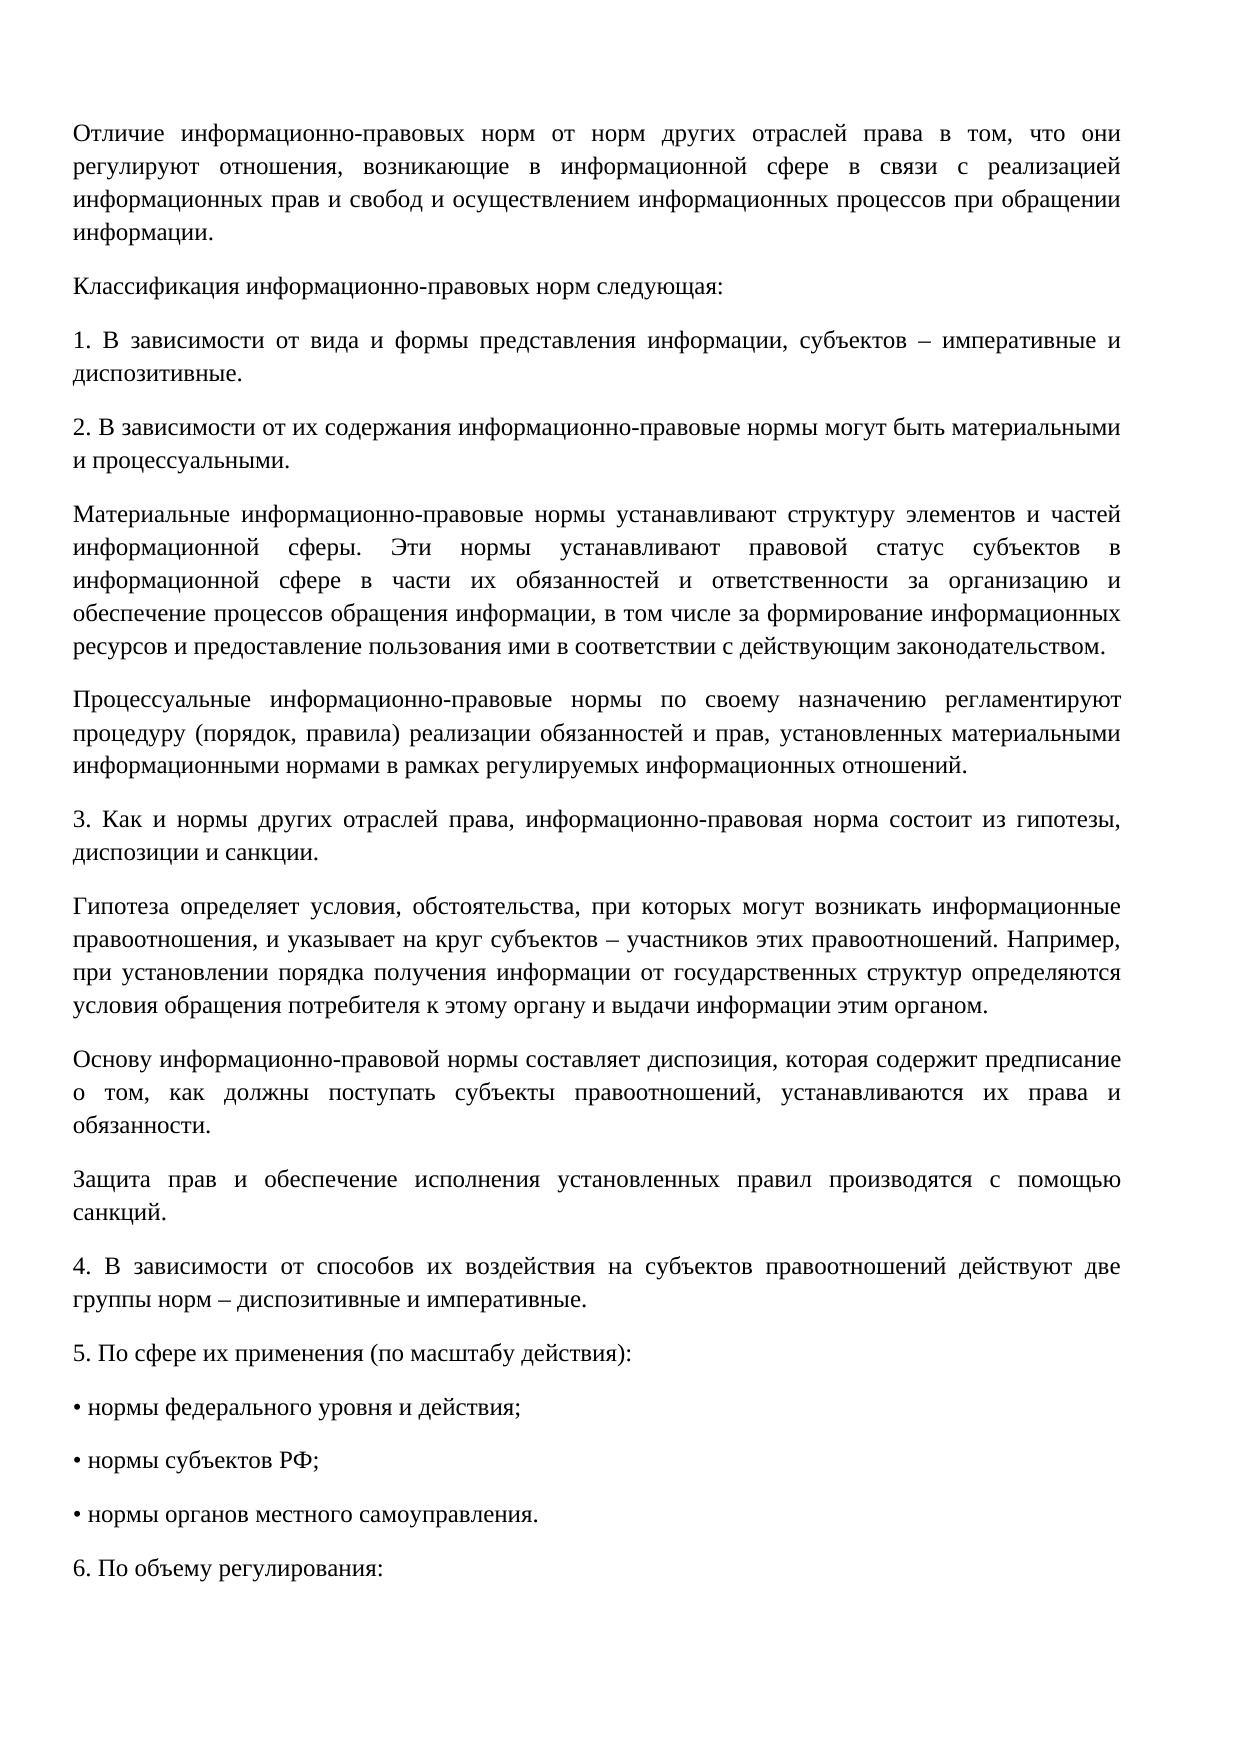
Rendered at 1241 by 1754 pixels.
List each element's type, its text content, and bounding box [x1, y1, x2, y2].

text • нормы органов местного самоуправления. [73, 1499, 1122, 1528]
text • нормы субъектов РФ; [73, 1446, 1122, 1474]
text 1. В зависимости от вида и формы представления информации, субъектов – императивные и диспозитивные. [73, 325, 1122, 387]
text Материальные информационно-правовые нормы устанавливают структуру элементов и частей информационной сферы. Эти нормы устанавливают правовой статус субъектов в информационной сфере в части их обязанностей и ответственности за организацию и обеспечение процессов обращения информации, в том числе за формирование информационных ресурсов и предоставление пользования ими в соответствии с действующим законодательством. [73, 499, 1122, 659]
text Классификация информационно-правовых норм следующая: [73, 271, 1122, 300]
text 4. В зависимости от способов их воздействия на субъектов правоотношений действуют две группы норм – диспозитивные и императивные. [73, 1251, 1122, 1313]
text • нормы федерального уровня и действия; [73, 1392, 1122, 1421]
text 5. По сфере их применения (по масштабу действия): [73, 1338, 1122, 1367]
text Гипотеза определяет условия, обстоятельства, при которых могут возникать информационные правоотношения, и указывает на круг субъектов – участников этих правоотношений. Например, при установлении порядка получения информации от государственных структур определяются условия обращения потребителя к этому органу и выдачи информации этим органом. [73, 891, 1122, 1019]
text Защита прав и обеспечение исполнения установленных правил производятся с помощью санкций. [73, 1164, 1122, 1226]
text Основу информационно-правовой нормы составляет диспозиция, которая содержит предписание о том, как должны поступать субъекты правоотношений, устанавливаются их права и обязанности. [73, 1044, 1122, 1139]
text 3. Как и нормы других отраслей права, информационно-правовая норма состоит из гипотезы, диспозиции и санкции. [73, 804, 1122, 866]
text Отличие информационно-правовых норм от норм других отраслей права в том, что они регулируют отношения, возникающие в информационной сфере в связи с реализацией информационных прав и свобод и осуществлением информационных процессов при обращении информации. [73, 118, 1122, 246]
text Процессуальные информационно-правовые нормы по своему назначению регламентируют процедуру (порядок, правила) реализации обязанностей и прав, установленных материальными информационными нормами в рамках регулируемых информационных отношений. [73, 684, 1122, 779]
text 2. В зависимости от их содержания информационно-правовые нормы могут быть материальными и процессуальными. [73, 412, 1122, 473]
text 6. По объему регулирования: [73, 1553, 1122, 1582]
